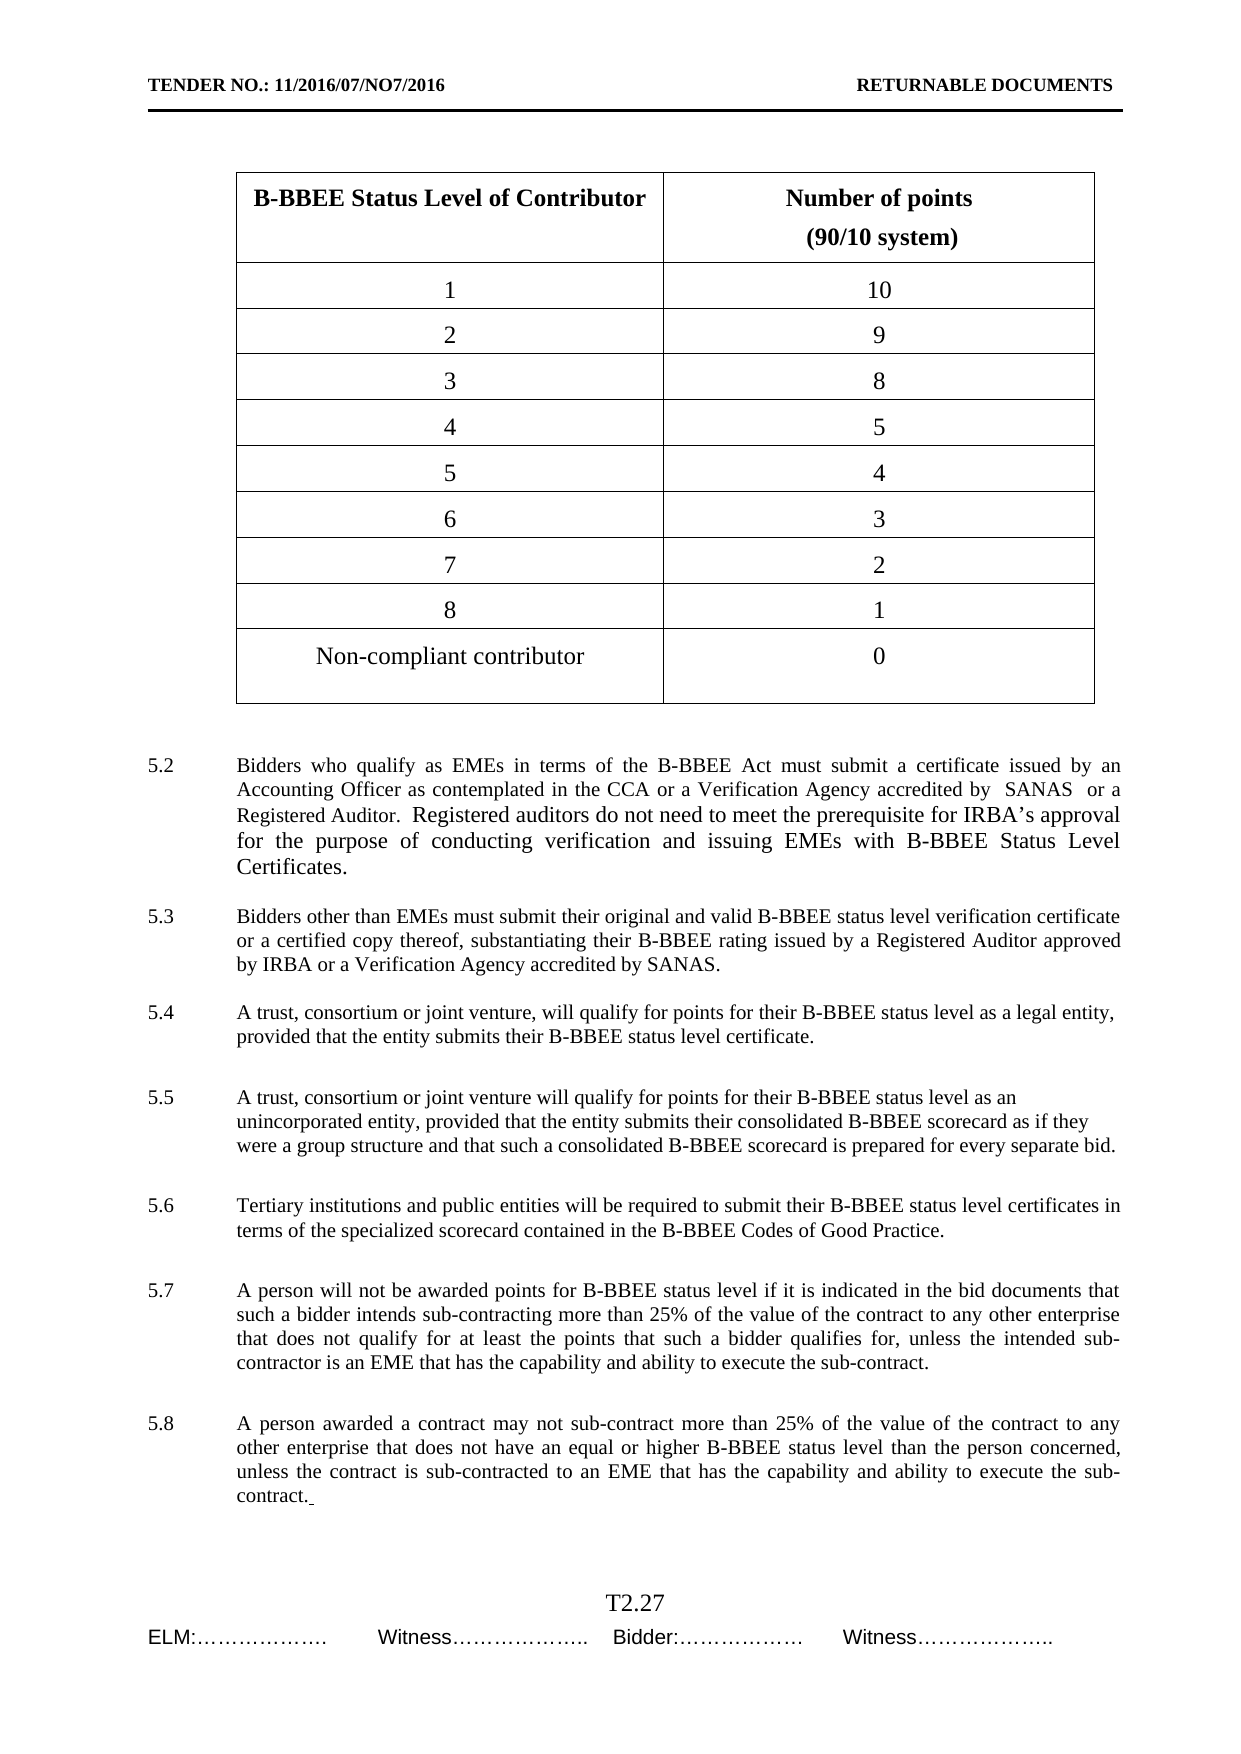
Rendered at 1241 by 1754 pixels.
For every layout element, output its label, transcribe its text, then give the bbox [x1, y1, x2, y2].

table_cell 1 [664, 584, 1094, 628]
table_cell 2 [664, 538, 1094, 582]
text 5.4 A trust, consortium or joint venture, will qualify for points for their B-BBEE status level as a legal entity, provided that the entity submits their B-BBEE status level certificate. [148, 1000, 1122, 1048]
table_cell 1 [237, 263, 663, 307]
table_cell 10 [664, 263, 1094, 307]
text 5.6 Tertiary institutions and public entities will be required to submit their B-BBEE status level certificates in terms of the specialized scorecard contained in the B-BBEE Codes of Good Practice. [148, 1193, 1122, 1242]
table_cell 6 [237, 492, 663, 537]
table_cell 7 [237, 538, 663, 582]
table_cell 0 [664, 629, 1094, 703]
table_cell 4 [237, 400, 663, 445]
table_cell 8 [664, 354, 1094, 399]
table_cell 4 [664, 446, 1094, 491]
table_header Number of points (90/10 system) [664, 173, 1094, 262]
table_cell 3 [664, 492, 1094, 537]
text 5.7 A person will not be awarded points for B-BBEE status level if it is indicated in the bid documents that such a bidder intends sub-contracting more than 25% of the value of the contract to any other enterprise that does not qualify for at least the points that such a bidder qualifies for, unless the intended sub-contractor is an EME that has the capability and ability to execute the sub-contract. [148, 1278, 1122, 1374]
table_cell 2 [237, 309, 663, 353]
table_cell 5 [664, 400, 1094, 445]
table_cell Non-compliant contributor [237, 629, 663, 703]
table_cell 9 [664, 309, 1094, 353]
table_cell 8 [237, 584, 663, 628]
text 5.5 A trust, consortium or joint venture will qualify for points for their B-BBEE status level as an unincorporated entity, provided that the entity submits their consolidated B-BBEE scorecard as if they were a group structure and that such a consolidated B-BBEE scorecard is prepared for every separate bid. [148, 1085, 1122, 1157]
text 5.8 A person awarded a contract may not sub-contract more than 25% of the value of the contract to any other enterprise that does not have an equal or higher B-BBEE status level than the person concerned, unless the contract is sub-contracted to an EME that has the capability and ability to execute the sub-contract. [148, 1411, 1122, 1507]
table_cell 5 [237, 446, 663, 491]
text 5.3 Bidders other than EMEs must submit their original and valid B-BBEE status level verification certificate or a certified copy thereof, substantiating their B-BBEE rating issued by a Registered Auditor approved by IRBA or a Verification Agency accredited by SANAS. [148, 904, 1122, 976]
table_cell 3 [237, 354, 663, 399]
text 5.2 Bidders who qualify as EMEs in terms of the B-BBEE Act must submit a certificate issued by an Accounting Officer as contemplated in the CCA or a Verification Agency accredited by SANAS or a Registered Auditor. Registered auditors do not need to meet the prerequisite for IRBA’s approval for the purpose of conducting verification and issuing EMEs with B-BBEE Status Level Certificates. [148, 752, 1122, 880]
table_header B-BBEE Status Level of Contributor [237, 173, 663, 262]
